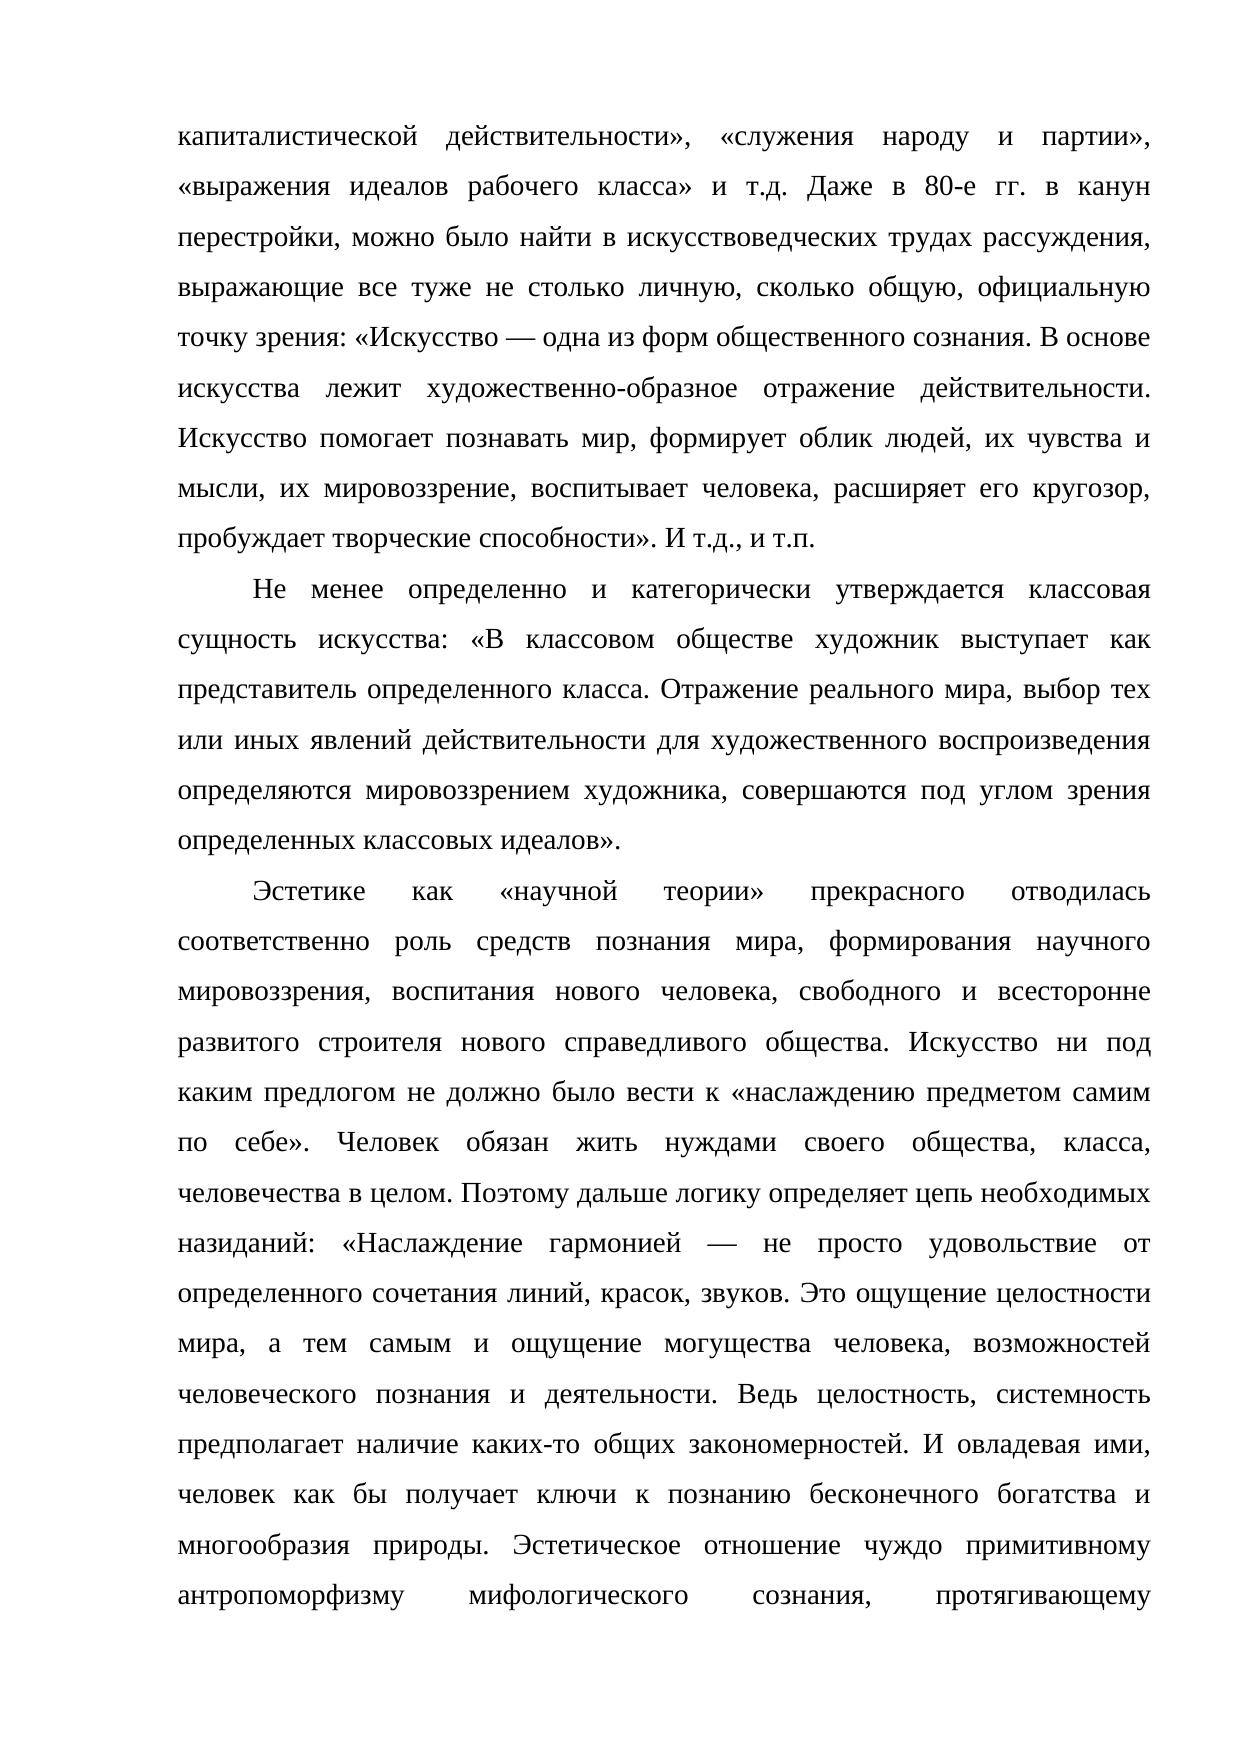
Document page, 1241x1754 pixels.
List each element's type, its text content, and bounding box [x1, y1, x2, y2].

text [177, 118, 1152, 554]
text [177, 873, 1152, 1611]
text Не менее определенно и категорически утверждается классовая сущность искусства: «В классовом обществе художник выступает как представитель определенного класса. Отражение реального мира, выбор тех или иных явлений действительности для художественного воспроизведения определяются мировоззрением художника, совершаются под углом зрения определенных классовых идеалов». [177, 571, 1152, 856]
